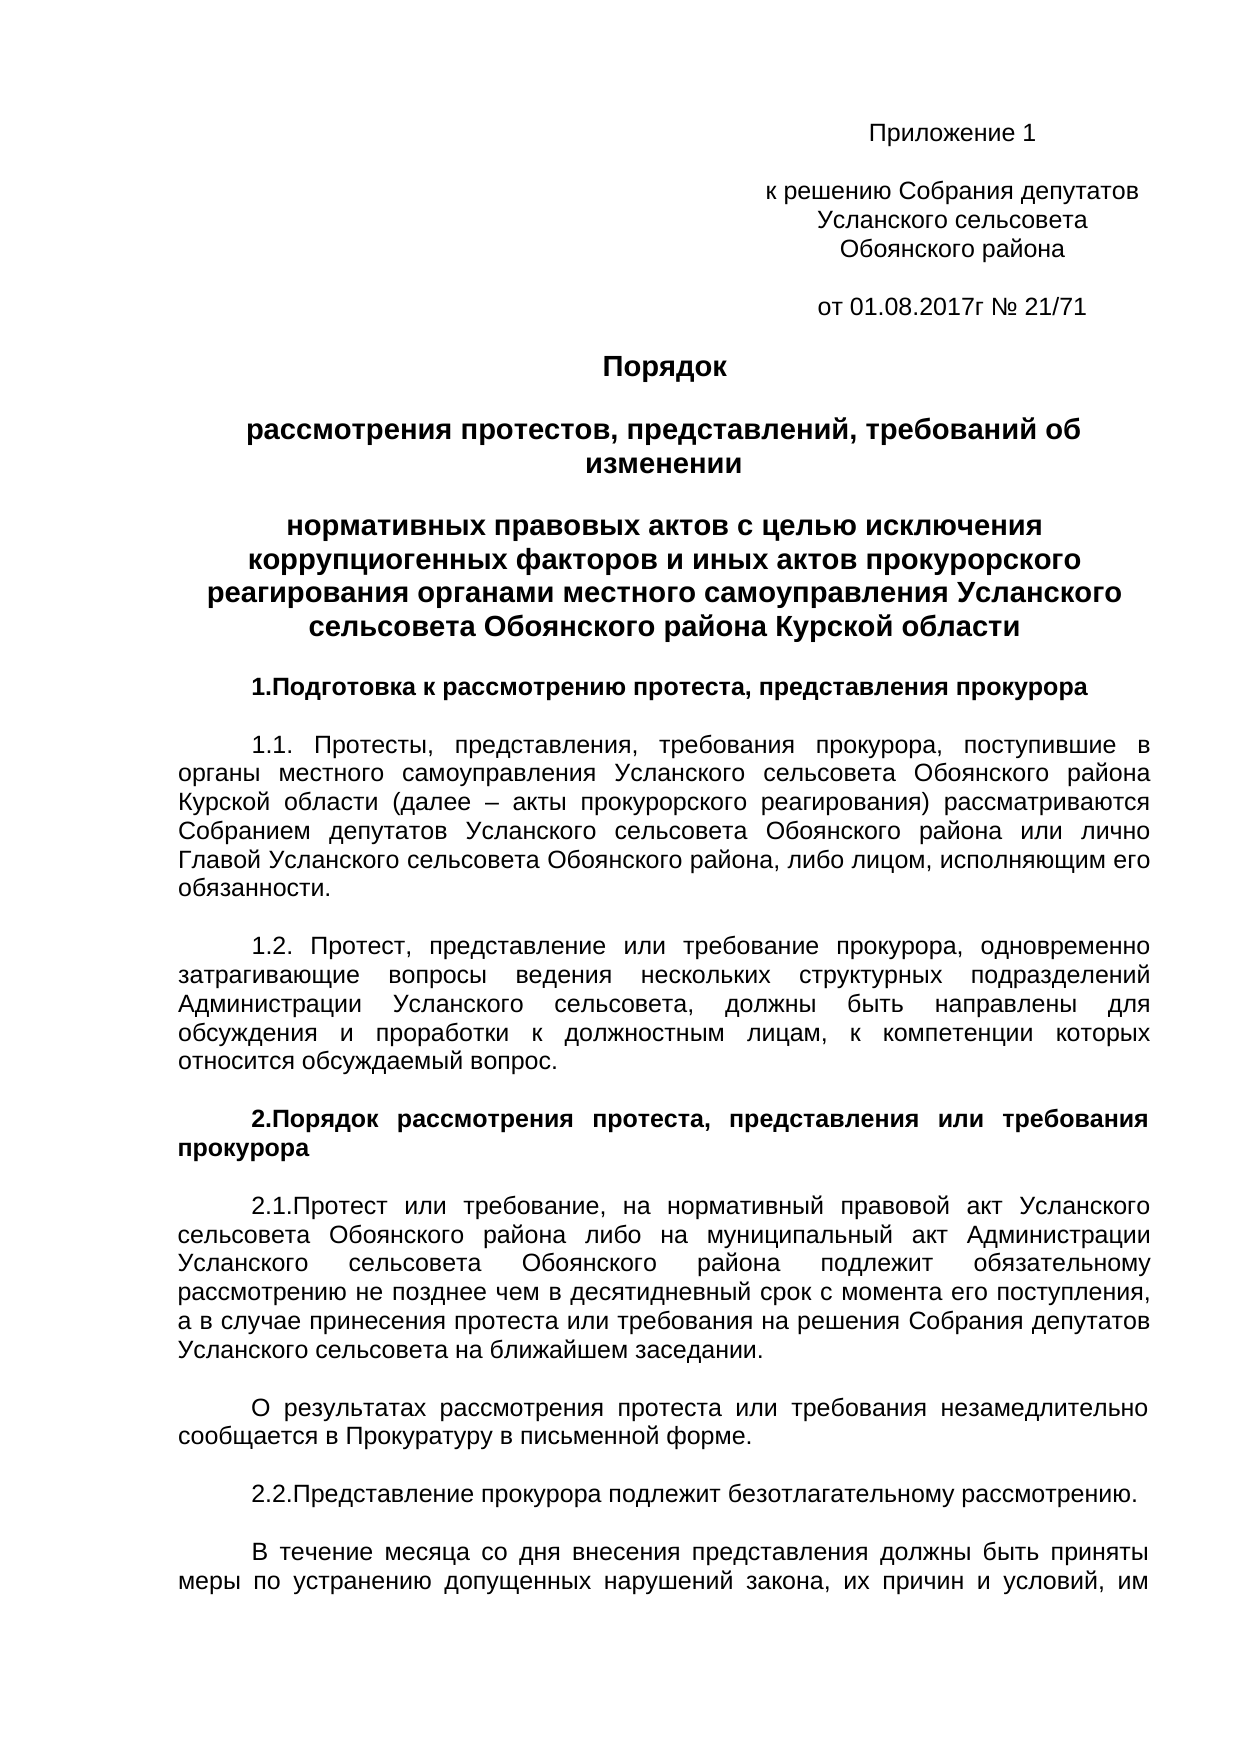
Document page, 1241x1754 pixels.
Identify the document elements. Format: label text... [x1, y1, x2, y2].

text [178, 1537, 1150, 1594]
text Приложение 1 [753, 118, 1152, 147]
text 2.Порядок рассмотрения протеста, представления или требования прокурора [177, 1104, 1150, 1162]
text нормативных правовых актов с целью исключения коррупциогенных факторов и иных актов прокурорского реагирования органами местного самоуправления Усланского сельсовета Обоянского района Курской области [177, 508, 1152, 642]
text рассмотрения протестов, представлений, требований об изменении [177, 412, 1150, 479]
text Порядок [177, 349, 1152, 383]
text 2.2.Представление прокурора подлежит безотлагательному рассмотрению. [177, 1479, 1152, 1508]
text 1.Подготовка к рассмотрению протеста, представления прокурора [177, 672, 1152, 700]
text от 01.08.2017г № 21/71 [753, 291, 1152, 320]
text 1.2. Протест, представление или требование прокурора, одновременно затрагивающие вопросы ведения нескольких структурных подразделений Администрации Усланского сельсовета, должны быть направлены для обсуждения и проработки к должностным лицам, к компетенции которых относится обсуждаемый вопрос. [178, 931, 1152, 1075]
text 1.1. Протесты, представления, требования прокурора, поступившие в органы местного самоуправления Усланского сельсовета Обоянского района Курской области (далее – акты прокурорского реагирования) рассматриваются Собранием депутатов Усланского сельсовета Обоянского района или лично Главой Усланского сельсовета Обоянского района, либо лицом, исполняющим его обязанности. [178, 729, 1152, 902]
text О результатах рассмотрения протеста или требования незамедлительно сообщается в Прокуратуру в письменной форме. [178, 1392, 1150, 1450]
text 2.1.Протест или требование, на нормативный правовой акт Усланского сельсовета Обоянского района либо на муниципальный акт Администрации Усланского сельсовета Обоянского района подлежит обязательному рассмотрению не позднее чем в десятидневный срок с момента его поступления, а в случае принесения протеста или требования на решения Собрания депутатов Усланского сельсовета на ближайшем заседании. [177, 1191, 1152, 1363]
text к решению Собрания депутатов Усланского сельсовета Обоянского района [753, 176, 1152, 262]
